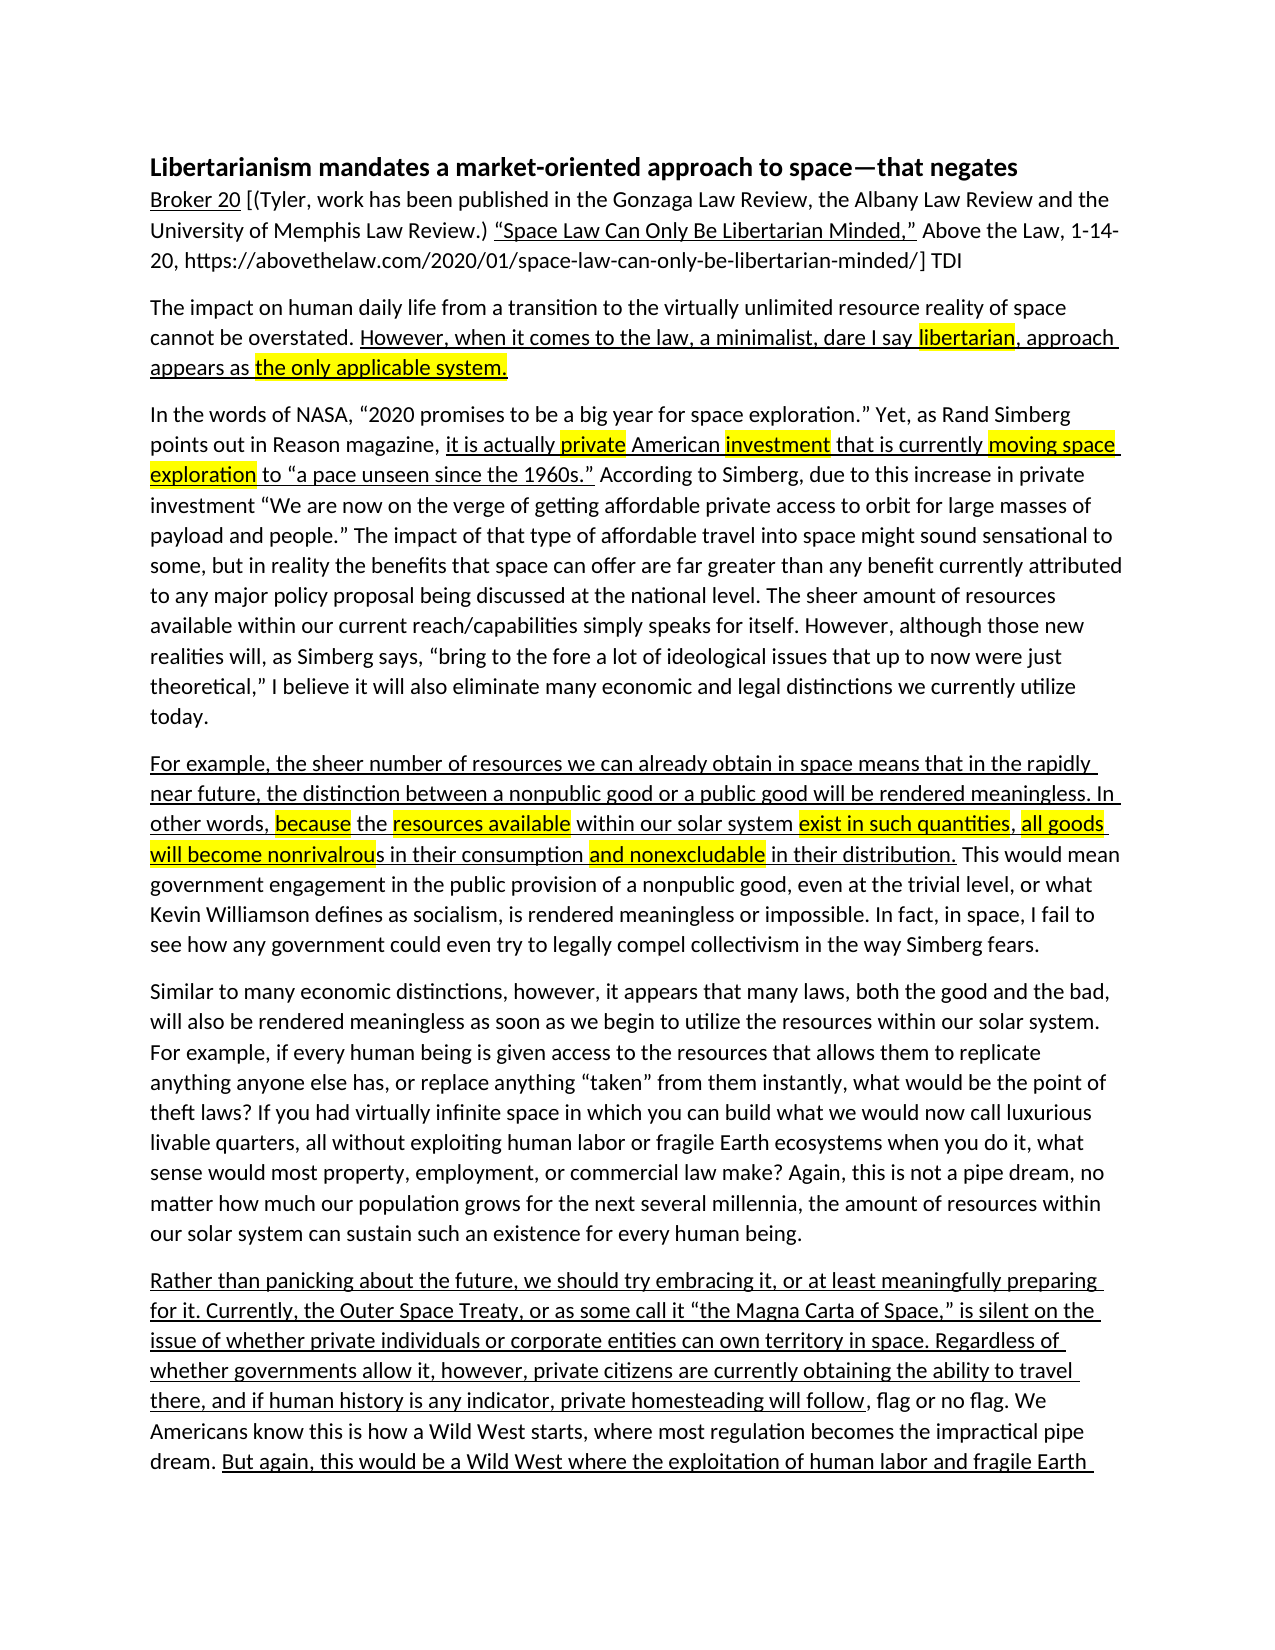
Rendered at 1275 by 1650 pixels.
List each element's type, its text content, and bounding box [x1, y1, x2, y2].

text In the words of NASA, “2020 promises to be a big year for space exploration.” Yet, as Rand Simberg points out in Reason magazine, it is actually private American investment that is currently moving space exploration to “a pace unseen since the 1960s.” According to Simberg, due to this increase in private investment “We are now on the verge of getting affordable private access to orbit for large masses of payload and people.” The impact of that type of affordable travel into space might sound sensational to some, but in reality the benefits that space can offer are far greater than any benefit currently attributed to any major policy proposal being discussed at the national level. The sheer amount of resources available within our current reach/capabilities simply speaks for itself. However, although those new realities will, as Simberg says, “bring to the fore a lot of ideological issues that up to now were just theoretical,” I believe it will also eliminate many economic and legal distinctions we currently utilize today. [150, 400, 1125, 730]
text Broker 20 [(Tyler, work has been published in the Gonzaga Law Review, the Albany Law Review and the University of Memphis Law Review.) “Space Law Can Only Be Libertarian Minded,” Above the Law, 1-14-20, https://abovethelaw.com/2020/01/space-law-can-only-be-libertarian-minded/] TDI [150, 186, 1125, 274]
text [150, 1266, 1125, 1475]
text For example, the sheer number of resources we can already obtain in space means that in the rapidly near future, the distinction between a nonpublic good or a public good will be rendered meaningless. In other words, because the resources available within our solar system exist in such quantities, all goods will become nonrivalrous in their consumption and nonexcludable in their distribution. This would mean government engagement in the public provision of a nonpublic good, even at the trivial level, or what Kevin Williamson defines as socialism, is rendered meaningless or impossible. In fact, in space, I fail to see how any government could even try to legally compel collectivism in the way Simberg fears. [150, 749, 1125, 958]
text Similar to many economic distinctions, however, it appears that many laws, both the good and the bad, will also be rendered meaningless as soon as we begin to utilize the resources within our solar system. For example, if every human being is given access to the resources that allows them to replicate anything anyone else has, or replace anything “taken” from them instantly, what would be the point of theft laws? If you had virtually infinite space in which you can build what we would now call luxurious livable quarters, all without exploiting human labor or fragile Earth ecosystems when you do it, what sense would most property, employment, or commercial law make? Again, this is not a pipe dream, no matter how much our population grows for the next several millennia, the amount of resources within our solar system can sustain such an existence for every human being. [150, 977, 1125, 1247]
subtitle Libertarianism mandates a market-oriented approach to space—that negates [150, 150, 1125, 183]
text The impact on human daily life from a transition to the virtually unlimited resource reality of space cannot be overstated. However, when it comes to the law, a minimalist, dare I say libertarian, approach appears as the only applicable system. [150, 293, 1125, 381]
